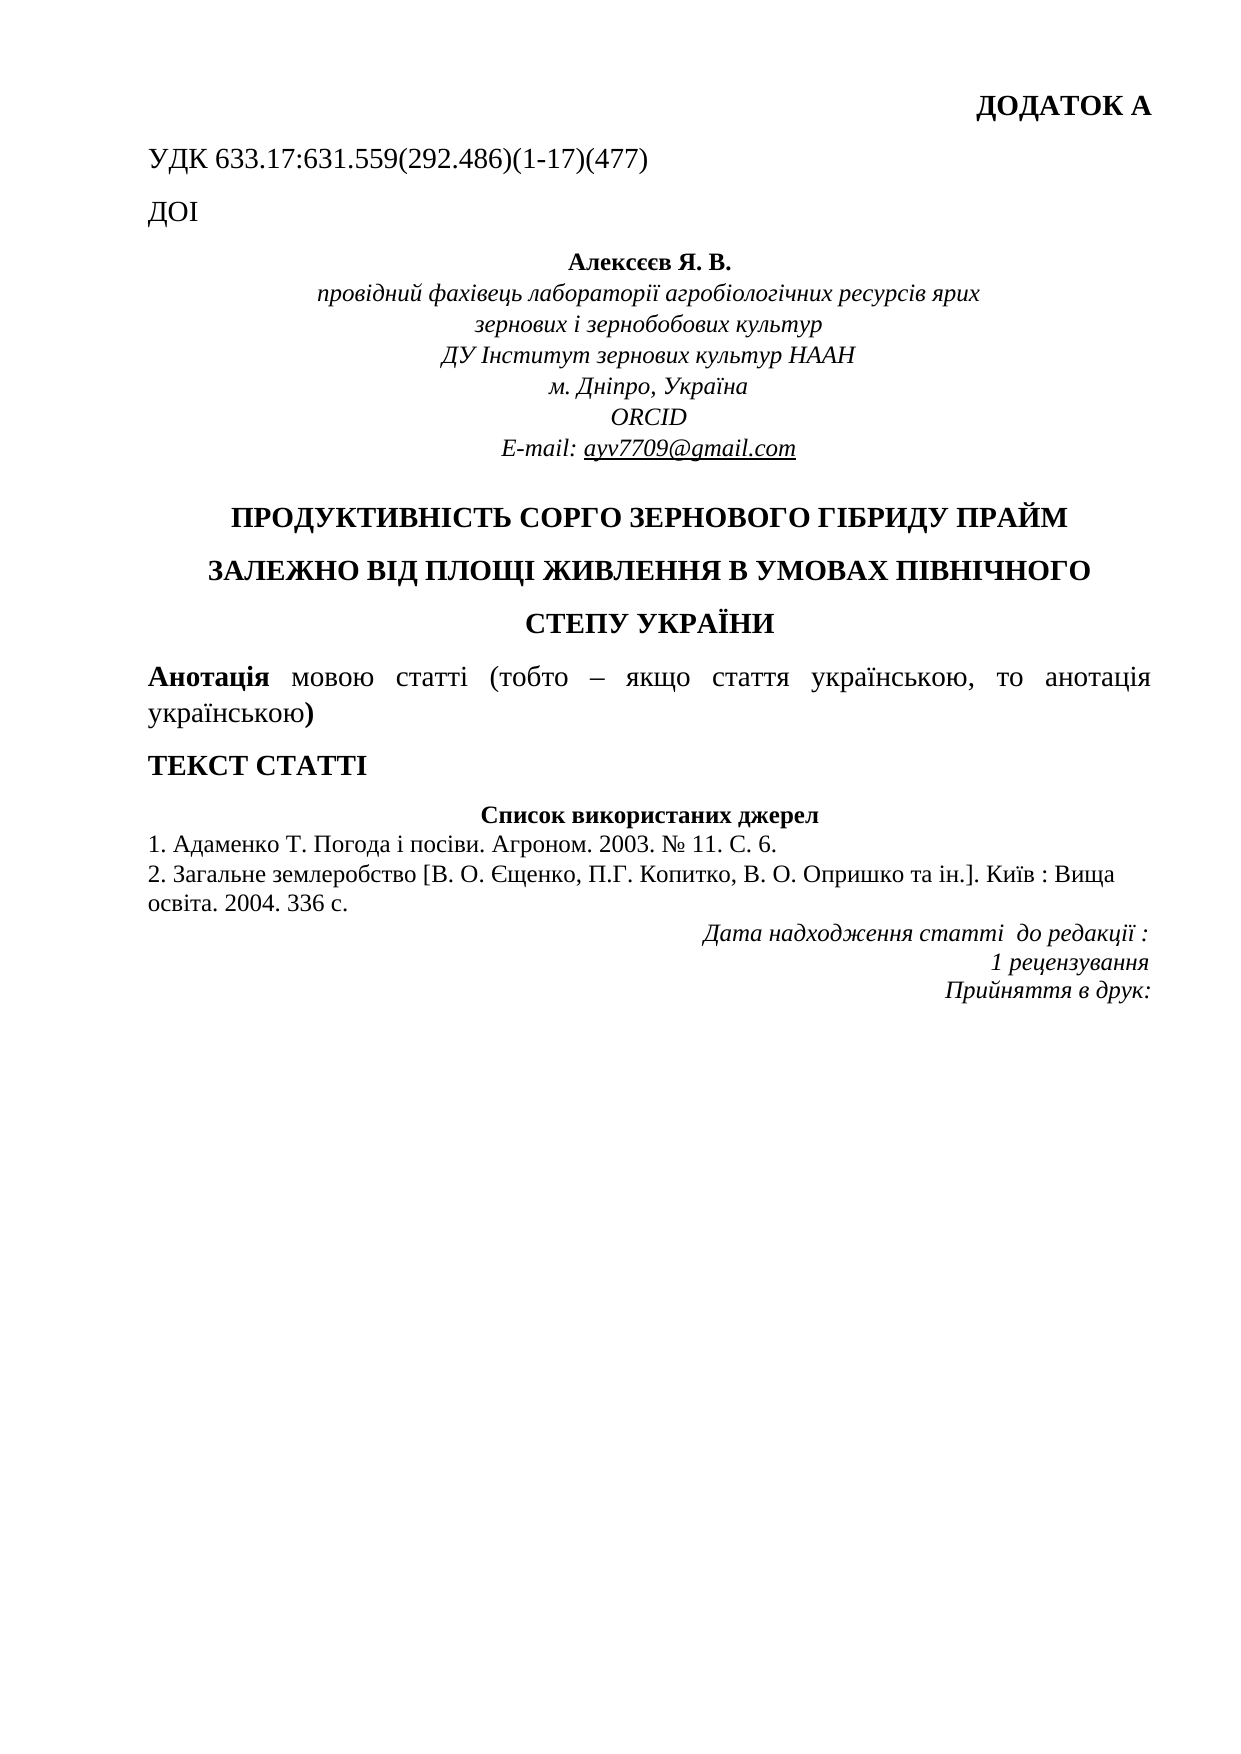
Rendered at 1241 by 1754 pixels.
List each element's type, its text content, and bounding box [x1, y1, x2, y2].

text Дата надходження статті до редакції : [148, 918, 1152, 947]
text 1. Адаменко Т. Погода і посіви. Агроном. 2003. № 11. С. 6. [148, 829, 1152, 858]
text ЗАЛЕЖНО ВІД ПЛОЩІ ЖИВЛЕННЯ В УМОВАХ ПІВНІЧНОГО [148, 553, 1152, 587]
text E-mail: ayv7709@gmail.com [148, 433, 1152, 462]
text зернових і зернобобових культур [148, 309, 1152, 338]
text ДОІ [148, 194, 1152, 228]
text 2. Загальне землеробство [В. О. Єщенко, П.Г. Копитко, В. О. Опришко та ін.]. Київ : Вища освіта. 2004. 336 с. [148, 859, 1152, 917]
text СТЕПУ УКРАЇНИ [148, 606, 1152, 639]
text провідний фахівець лабораторії агробіологічних ресурсів ярих [148, 278, 1152, 307]
text ORCID [148, 402, 1152, 431]
text Анотація мовою статті (тобто – якщо стаття українською, то анотація українською) [148, 659, 1152, 728]
text ДУ Інститут зернових культур НААН [148, 340, 1152, 369]
text м. Дніпро, Україна [148, 371, 1152, 400]
text УДК 633.17:631.559(292.486)(1-17)(477) [148, 141, 1152, 175]
text Алексєєв Я. В. [148, 247, 1152, 276]
text ДОДАТОК А [148, 88, 1152, 122]
text 1 рецензування [154, 947, 1152, 976]
text ТЕКСТ СТАТТІ [148, 748, 1152, 781]
text Прийняття в друк: [154, 976, 1152, 1004]
text ПРОДУКТИВНІСТЬ СОРГО ЗЕРНОВОГО ГІБРИДУ ПРАЙМ [148, 500, 1152, 534]
text Список використаних джерел [148, 801, 1152, 829]
